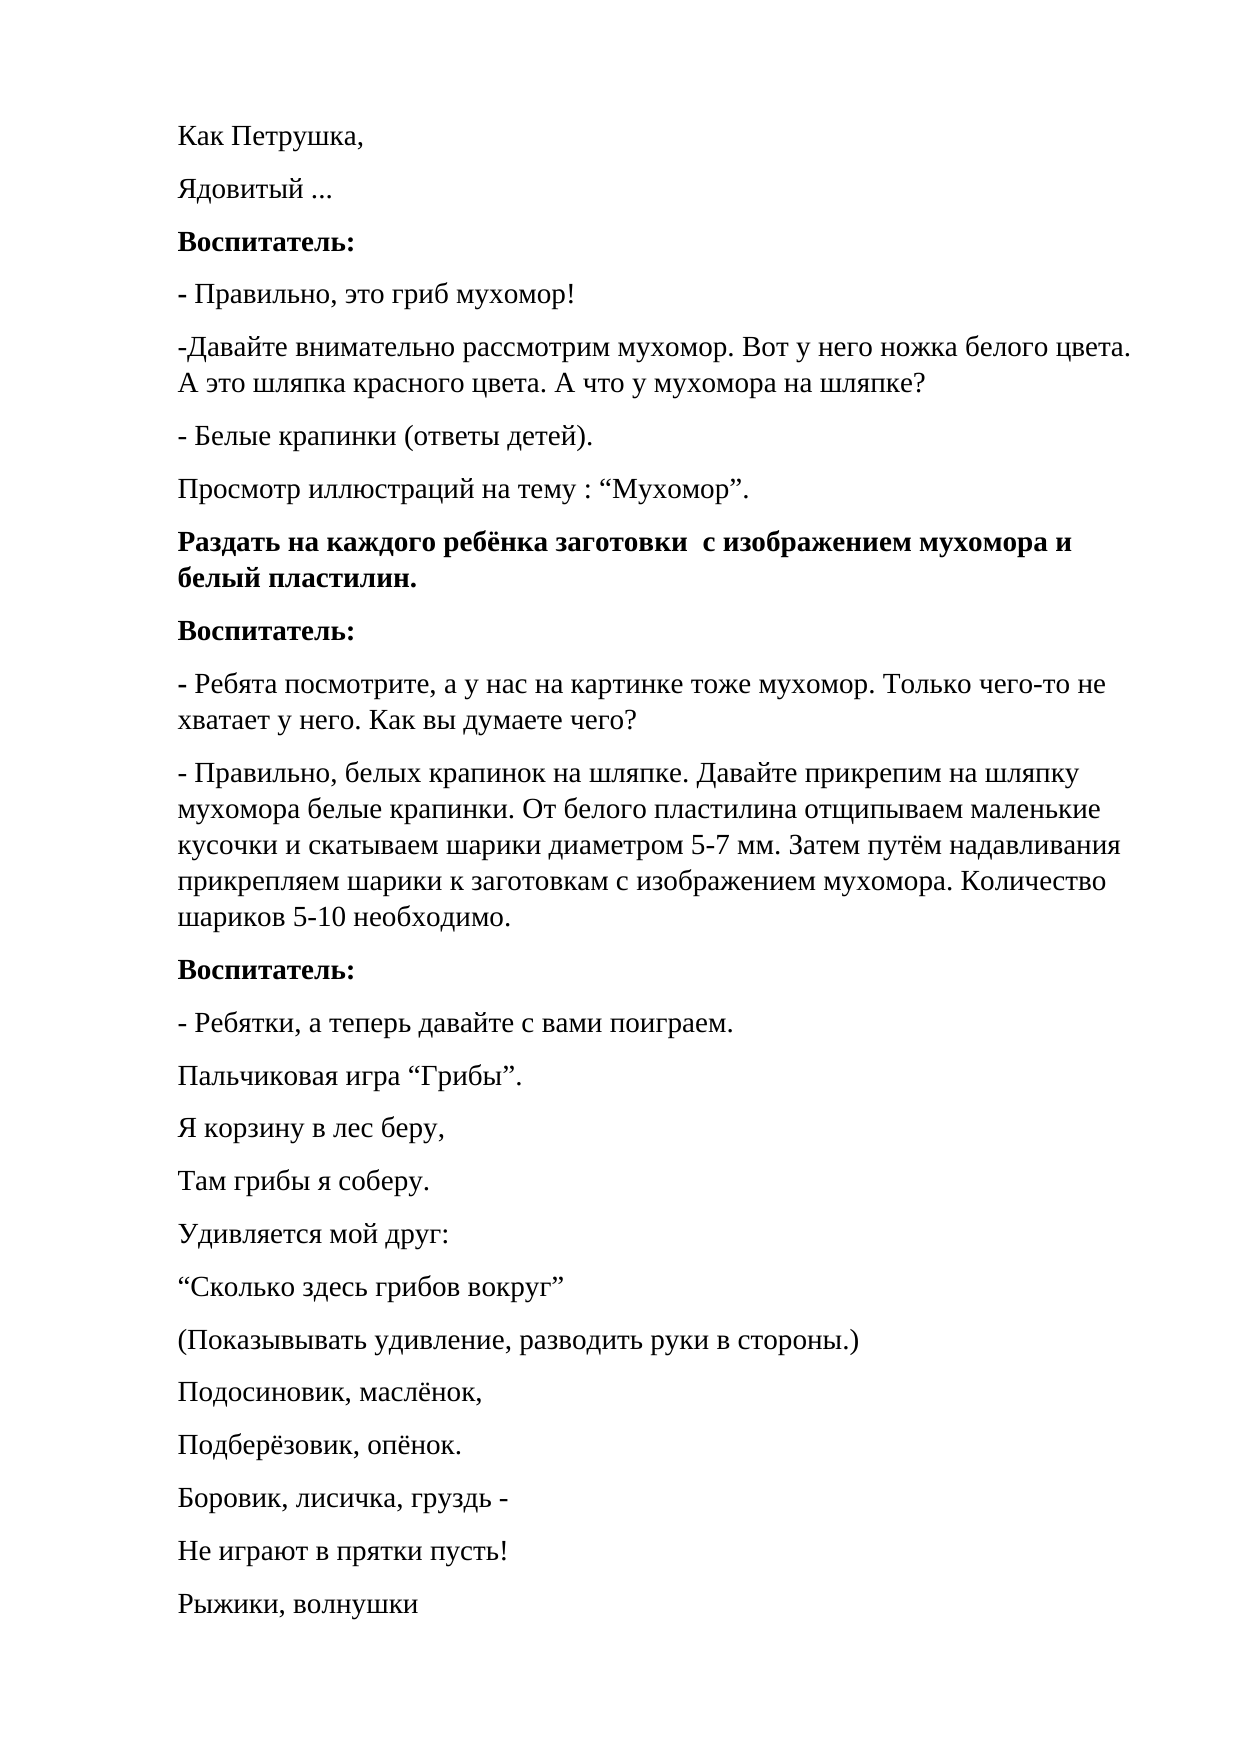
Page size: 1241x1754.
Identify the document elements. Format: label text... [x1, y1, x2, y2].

text Подберёзовик, опёнок. [177, 1427, 1152, 1461]
text Подосиновик, маслёнок, [177, 1374, 1152, 1408]
text - Ребятки, а теперь давайте с вами поиграем. [177, 1005, 1152, 1038]
text Воспитатель: [177, 224, 1152, 257]
text Там грибы я соберу. [177, 1163, 1152, 1197]
text - Ребята посмотрите, а у нас на картинке тоже мухомор. Только чего-то не хватает у него. Как вы думаете чего? [177, 666, 1152, 735]
text Раздать на каждого ребёнка заготовки с изображением мухомора и белый пластилин. [177, 524, 1152, 594]
text Просмотр иллюстраций на тему : “Мухомор”. [177, 471, 1152, 505]
text Как Петрушка, [177, 118, 1152, 152]
text Ядовитый ... [177, 171, 1152, 204]
text “Сколько здесь грибов вокруг” [177, 1269, 1152, 1302]
text Я корзину в лес беру, [177, 1111, 1152, 1144]
text (Показывывать удивление, разводить руки в стороны.) [177, 1322, 1152, 1355]
text Боровик, лисичка, груздь - [177, 1480, 1152, 1514]
text - Белые крапинки (ответы детей). [177, 418, 1152, 452]
text - Правильно, это гриб мухомор! [177, 277, 1152, 310]
text Рыжики, волнушки [177, 1586, 1152, 1619]
text - Правильно, белых крапинок на шляпке. Давайте прикрепим на шляпку мухомора белые крапинки. От белого пластилина отщипываем маленькие кусочки и скатываем шарики диаметром 5-7 мм. Затем путём надавливания прикрепляем шарики к заготовкам с изображением мухомора. Количество шариков 5-10 необходимо. [177, 755, 1152, 933]
text Воспитатель: [177, 952, 1152, 986]
text -Давайте внимательно рассмотрим мухомор. Вот у него ножка белого цвета. А это шляпка красного цвета. А что у мухомора на шляпке? [177, 329, 1152, 399]
text Не играют в прятки пусть! [177, 1533, 1152, 1567]
text Воспитатель: [177, 613, 1152, 646]
text Удивляется мой друг: [177, 1216, 1152, 1250]
text Пальчиковая игра “Грибы”. [177, 1058, 1152, 1091]
